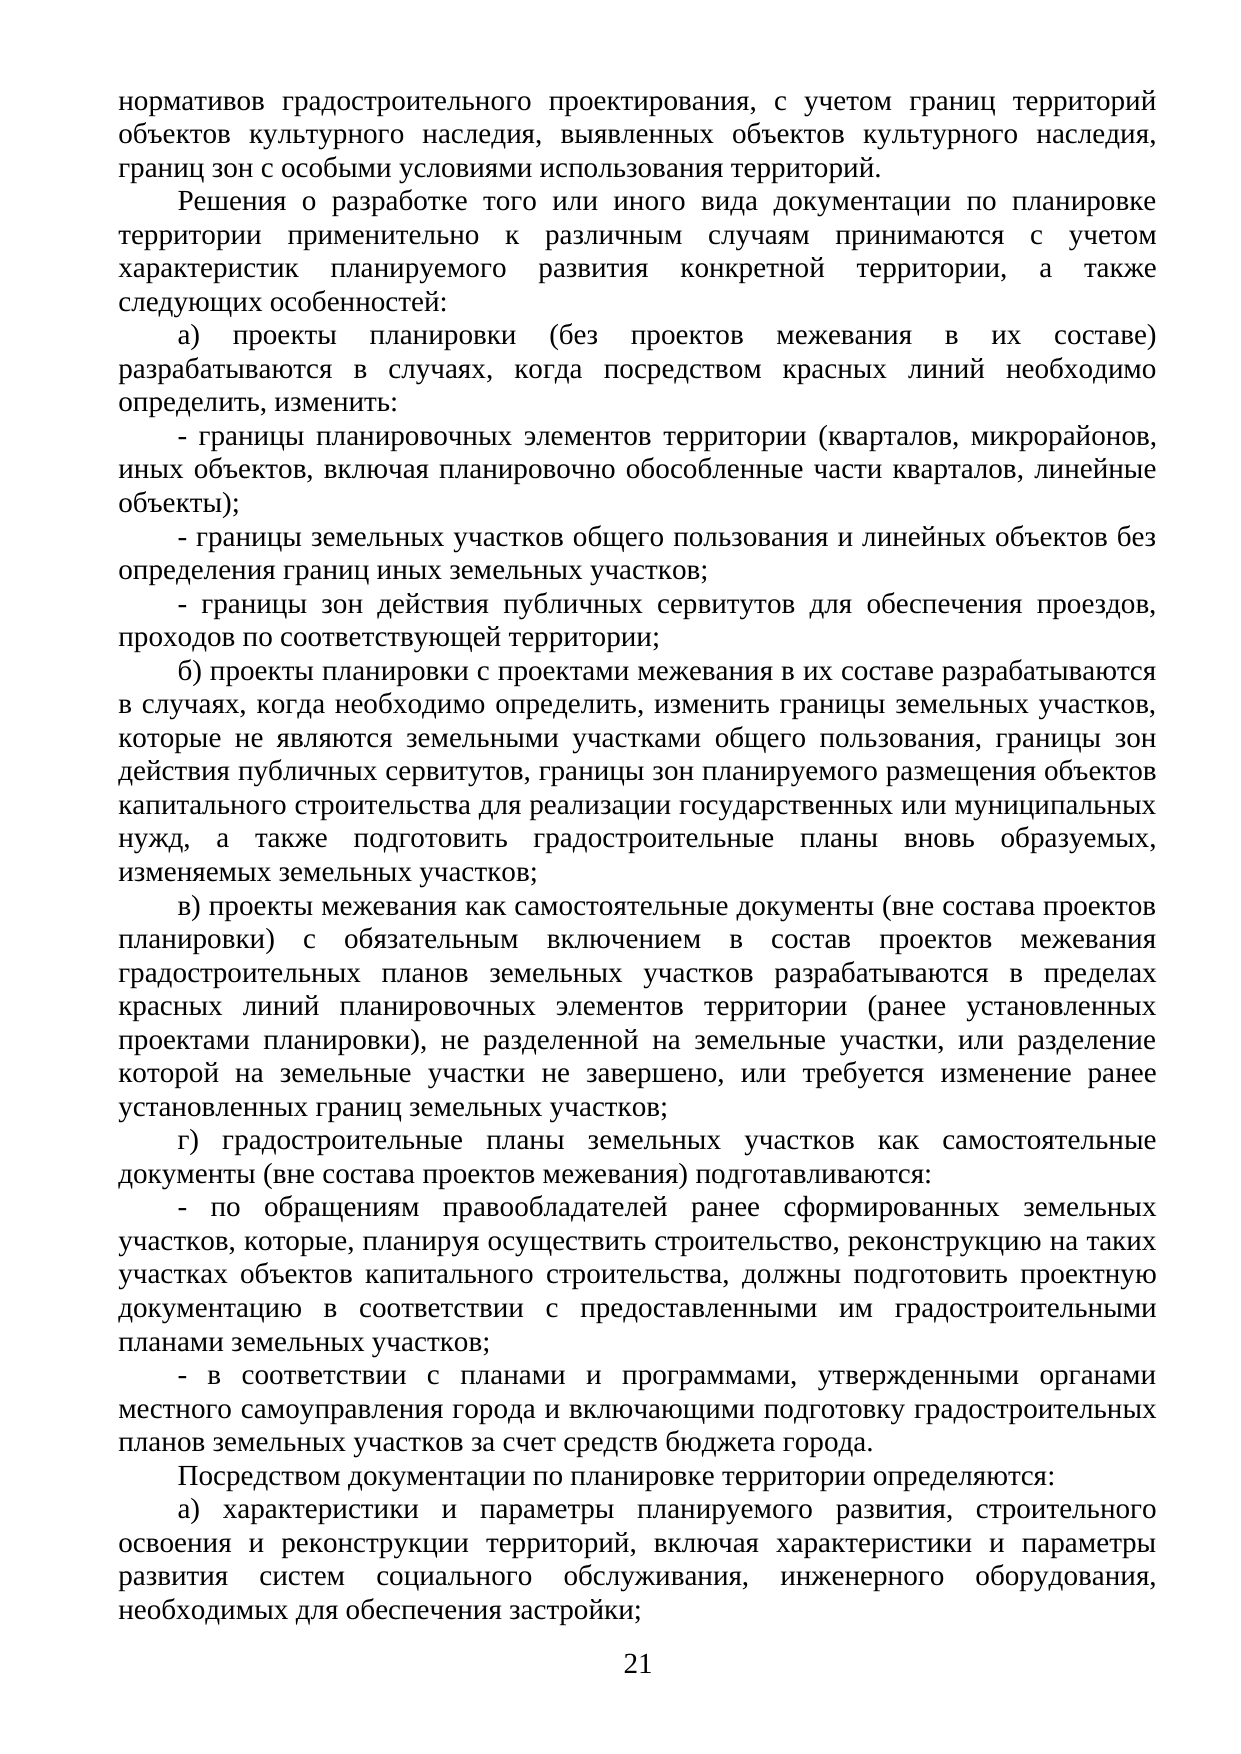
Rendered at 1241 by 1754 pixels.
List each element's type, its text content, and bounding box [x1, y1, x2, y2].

text г) градостроительные планы земельных участков как самостоятельные документы (вне состава проектов межевания) подготавливаются: [118, 1122, 1157, 1189]
text а) проекты планировки (без проектов межевания в их составе) разрабатываются в случаях, когда посредством красных линий необходимо определить, изменить: [118, 317, 1157, 418]
text Решения о разработке того или иного вида документации по планировке территории применительно к различным случаям принимаются с учетом характеристик планируемого развития конкретной территории, а также следующих особенностей: [118, 183, 1157, 317]
text - границы зон действия публичных сервитутов для обеспечения проездов, проходов по соответствующей территории; [118, 586, 1157, 653]
text - в соответствии с планами и программами, утвержденными органами местного самоуправления города и включающими подготовку градостроительных планов земельных участков за счет средств бюджета города. [118, 1357, 1157, 1458]
text Посредством документации по планировке территории определяются: [118, 1458, 1157, 1491]
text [118, 83, 1157, 183]
text а) характеристики и параметры планируемого развития, строительного освоения и реконструкции территорий, включая характеристики и параметры развития систем социального обслуживания, инженерного оборудования, необходимых для обеспечения застройки; [118, 1491, 1157, 1626]
text в) проекты межевания как самостоятельные документы (вне состава проектов планировки) с обязательным включением в состав проектов межевания градостроительных планов земельных участков разрабатываются в пределах красных линий планировочных элементов территории (ранее установленных проектами планировки), не разделенной на земельные участки, или разделение которой на земельные участки не завершено, или требуется изменение ранее установленных границ земельных участков; [118, 888, 1157, 1122]
text - границы планировочных элементов территории (кварталов, микрорайонов, иных объектов, включая планировочно обособленные части кварталов, линейные объекты); [118, 418, 1157, 519]
text - по обращениям правообладателей ранее сформированных земельных участков, которые, планируя осуществить строительство, реконструкцию на таких участках объектов капитального строительства, должны подготовить проектную документацию в соответствии с предоставленными им градостроительными планами земельных участков; [118, 1189, 1157, 1357]
text б) проекты планировки с проектами межевания в их составе разрабатываются в случаях, когда необходимо определить, изменить границы земельных участков, которые не являются земельными участками общего пользования, границы зон действия публичных сервитутов, границы зон планируемого размещения объектов капитального строительства для реализации государственных или муниципальных нужд, а также подготовить градостроительные планы вновь образуемых, изменяемых земельных участков; [118, 653, 1157, 888]
text - границы земельных участков общего пользования и линейных объектов без определения границ иных земельных участков; [118, 519, 1157, 586]
